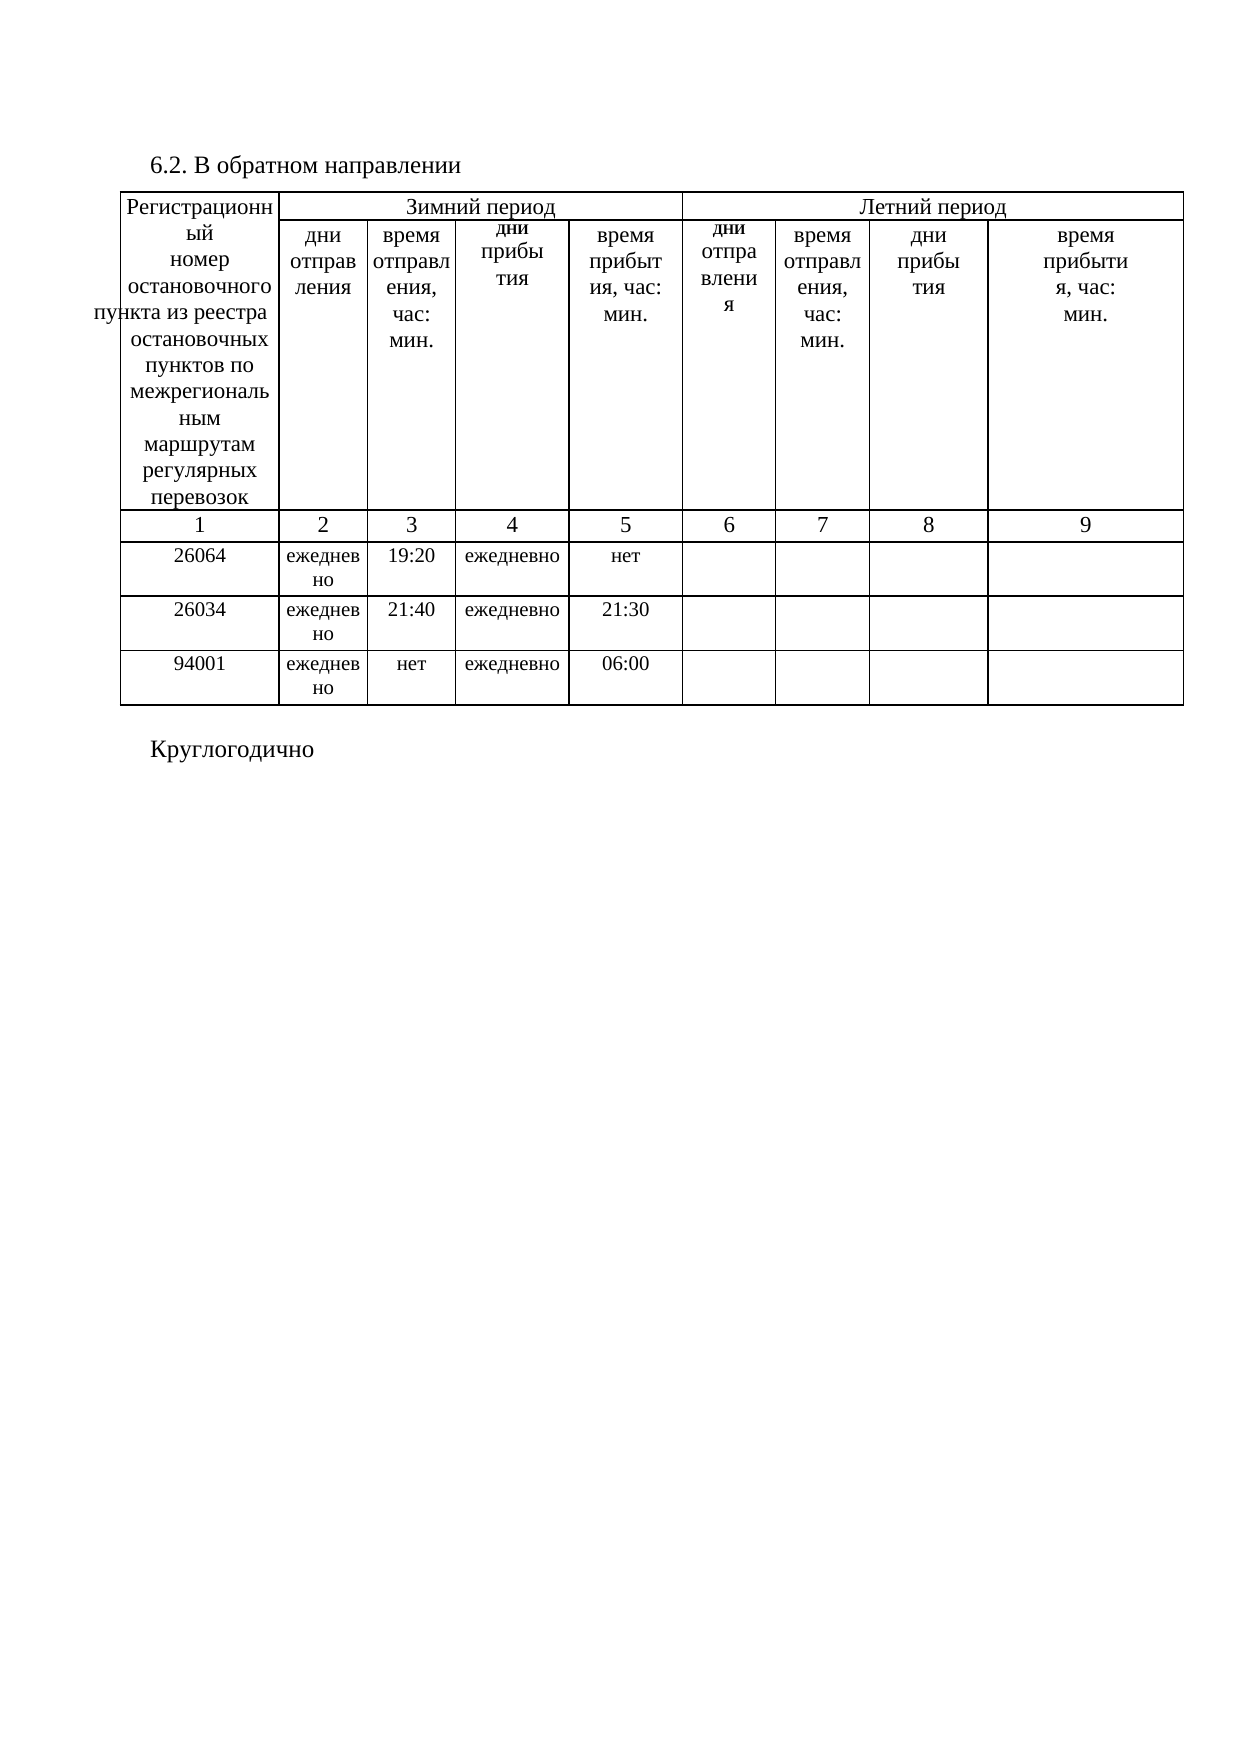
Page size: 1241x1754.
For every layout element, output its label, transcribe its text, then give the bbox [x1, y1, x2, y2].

table_cell 19:20 [368, 543, 455, 595]
table_cell [683, 651, 775, 704]
table_cell 4 [456, 511, 568, 541]
table_cell ДНИ прибы тия [456, 221, 568, 509]
table_cell ежедневно [280, 651, 367, 704]
table_cell 2 [280, 511, 367, 541]
table_cell дни прибы тия [870, 221, 987, 509]
table_cell [870, 651, 987, 704]
table_cell [870, 543, 987, 595]
table_cell 6 [683, 511, 775, 541]
table_cell 8 [870, 511, 987, 541]
table_cell время прибыт ия, час: мин. [570, 221, 682, 509]
text 6.2. В обратном направлении [150, 150, 1090, 179]
table_cell 94001 [121, 651, 278, 704]
table_cell время отправл ения, час: мин. [368, 221, 455, 509]
table_cell 06:00 [570, 651, 682, 704]
table_cell [776, 543, 869, 595]
table_cell время прибыти я, час: мин. [989, 221, 1183, 509]
table_cell [989, 651, 1183, 704]
table_cell 21:40 [368, 597, 455, 650]
table_cell ежедневно [280, 597, 367, 650]
table_cell ежедневно [456, 597, 568, 650]
table_cell время отправл ения, час: мин. [776, 221, 869, 509]
table_cell 26064 [121, 543, 278, 595]
table_cell ежедневно [456, 543, 568, 595]
table_cell 7 [776, 511, 869, 541]
table_cell [776, 597, 869, 650]
table_cell [683, 597, 775, 650]
table_cell нет [570, 543, 682, 595]
table_cell [683, 543, 775, 595]
table_cell 5 [570, 511, 682, 541]
text Круглогодично [150, 734, 1090, 763]
table_cell 9 [989, 511, 1183, 541]
table_cell [870, 597, 987, 650]
table_cell ежедневно [456, 651, 568, 704]
table_cell ДНИ отпра влени я [683, 221, 775, 509]
table_cell 3 [368, 511, 455, 541]
table_header Зимний период [280, 193, 682, 219]
table_header Регистрационный номер остановочного пункта из реестра остановочных пунктов по межрегиональным маршрутам регулярных перевозок [121, 193, 278, 509]
table_cell ежедневно [280, 543, 367, 595]
table_cell [776, 651, 869, 704]
table_cell 1 [121, 511, 278, 541]
table_cell нет [368, 651, 455, 704]
table_header Летний период [683, 193, 1183, 219]
table_cell 26034 [121, 597, 278, 650]
table_cell дни отправ ления [280, 221, 367, 509]
table_cell [989, 543, 1183, 595]
table_cell [989, 597, 1183, 650]
table_cell 21:30 [570, 597, 682, 650]
